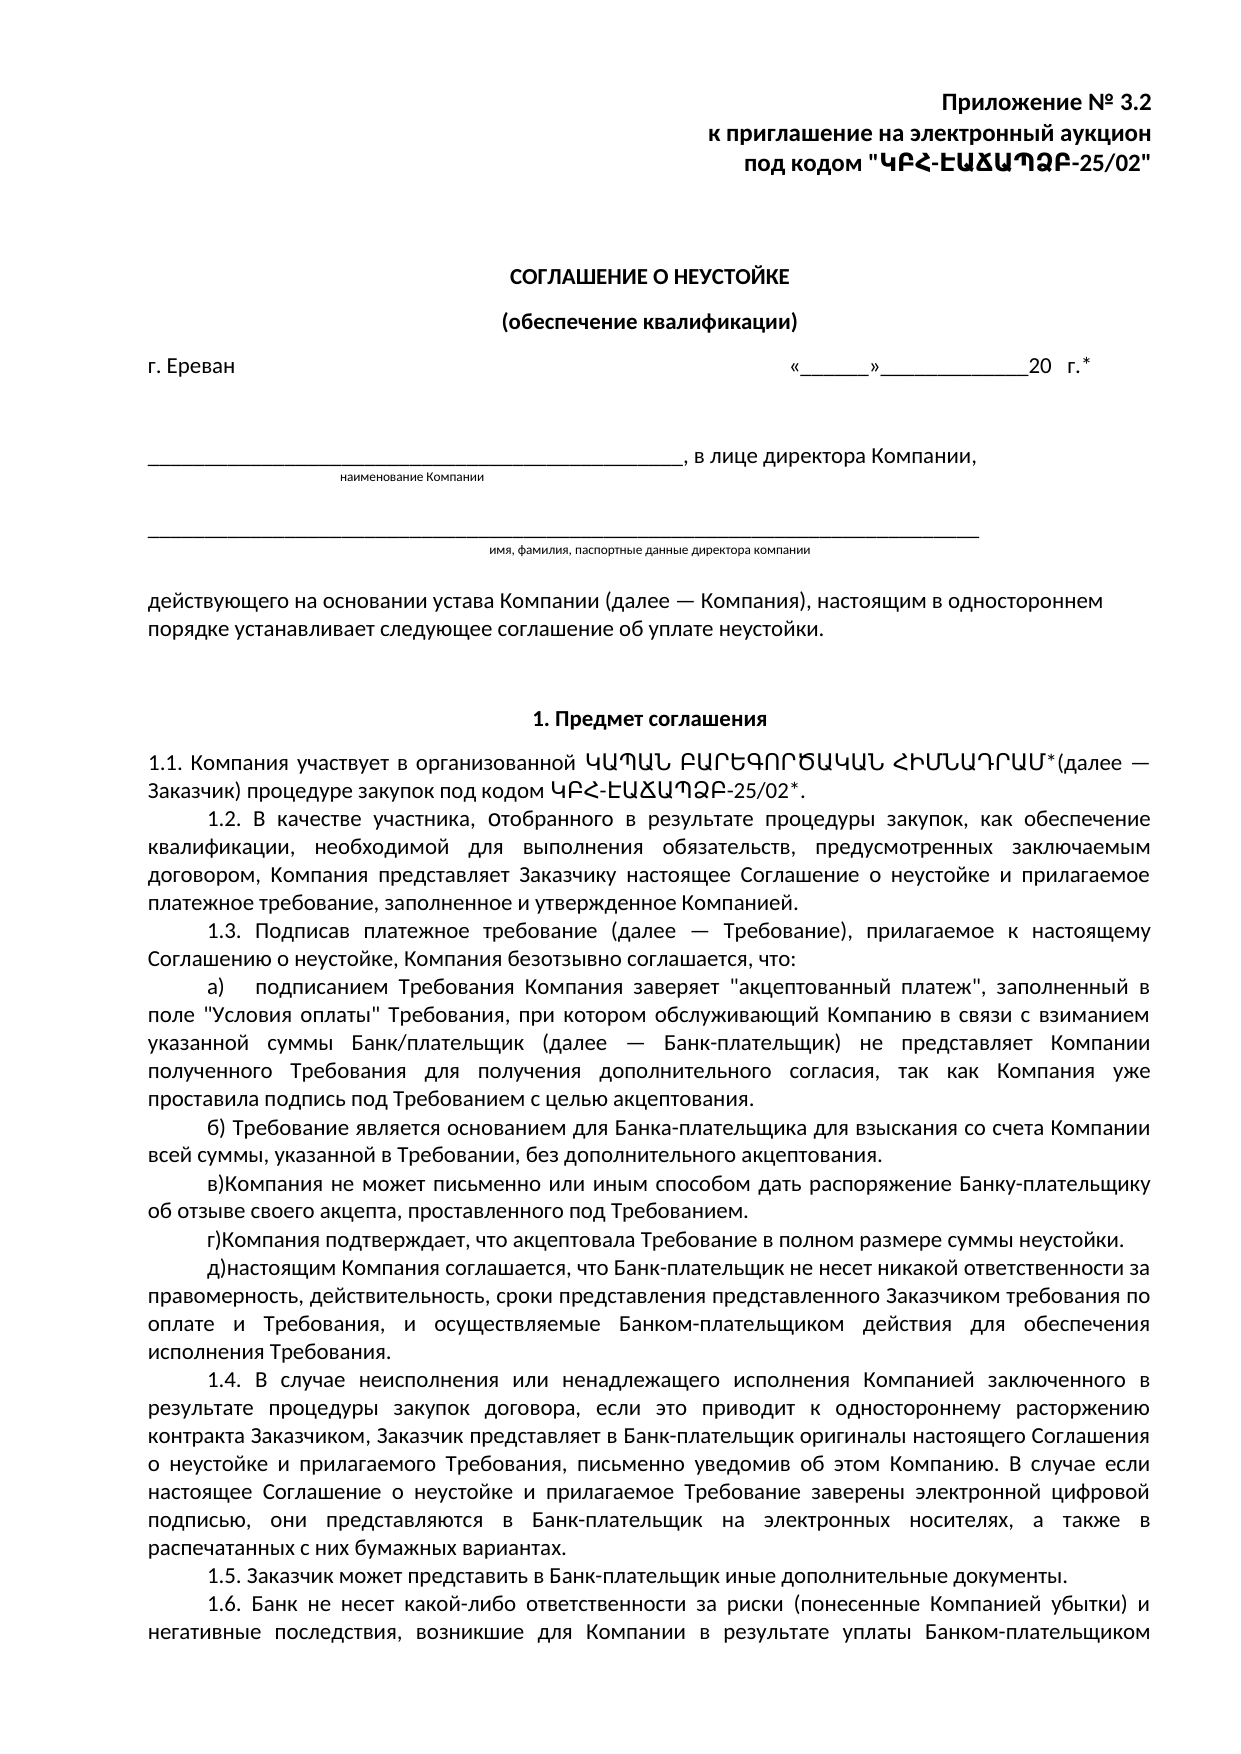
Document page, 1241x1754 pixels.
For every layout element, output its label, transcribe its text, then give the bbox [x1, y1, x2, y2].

text _________________________________________________________________________ [148, 513, 1152, 542]
text а) подписанием Требования Компания заверяет "акцептованный платеж", заполненный в поле "Условия оплаты" Требования, при котором обслуживающий Компанию в связи с взиманием указанной суммы Банк/плательщик (далее — Банк-плательщик) не представляет Компании полученного Требования для получения дополнительного согласия, так как Компания уже проставила подпись под Требованием с целью акцептования. [148, 972, 1152, 1113]
text 1.2. В качестве участника, օтобранного в результате процедуры закупок, как обеспечение квалификации, необходимой для выполнения обязательств, предусмотренных заключаемым договором, Kомпания представляет Заказчику настоящее Соглашение о неустойке и прилагаемое платежное требование, заполненное и утвержденное Компанией. [148, 804, 1152, 916]
text действующего на основании устава Компании (далее — Компания), настоящим в одностороннем [148, 586, 1152, 614]
text _______________________________________________, в лице директора Компании, [148, 441, 1152, 469]
table_header г. Ереван [136, 351, 635, 396]
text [148, 1589, 1152, 1645]
text д)настоящим Компания соглашается, что Банк-плательщик не несет никакой ответственности за правомерность, действительность, сроки представления представленного Заказчиком требования по оплате и Требования, и осуществляемые Банком-плательщиком действия для обеспечения исполнения Требования. [148, 1253, 1152, 1365]
text к приглашение на электронный аукцион [177, 117, 1152, 147]
text наименование Компании [340, 469, 1152, 497]
text г)Компания подтверждает, что акцептовала Требование в полном размере суммы неустойки. [148, 1225, 1152, 1253]
text имя, фамилия, паспортные данные директора компании [148, 542, 1152, 569]
text под кодом "ԿԲՀ-ԷԱՃԱՊՁԲ-25/02" [177, 147, 1152, 178]
text (обеспечение квалификации) [148, 307, 1152, 335]
text порядке устанавливает следующее соглашение об уплате неустойки. [148, 614, 1152, 642]
text 1.4. В случае неисполнения или ненадлежащего исполнения Компанией заключенного в результате процедуры закупок договора, если это приводит к одностороннему расторжению контракта Заказчиком, Заказчик представляет в Банк-плательщик оригиналы настоящего Соглашения о неустойке и прилагаемого Требования, письменно уведомив об этом Компанию. В случае если настоящее Соглашение о неустойке и прилагаемое Требование заверены электронной цифровой подписью, они представляются в Банк-плательщик на электронных носителях, а также в распечатанных с них бумажных вариантах. [148, 1365, 1152, 1561]
text Приложение № 3.2 [148, 86, 1152, 117]
text 1.5. Заказчик может представить в Банк-плательщик иные дополнительные документы. [148, 1561, 1152, 1589]
text 1.3. Подписав платежное требование (далее — Требование), прилагаемое к настоящему Соглашению о неустойке, Компания безотзывно соглашается, что: [148, 916, 1152, 972]
text 1. Предмет соглашения [148, 704, 1152, 732]
text 1.1. Компания участвует в организованной ԿԱՊԱՆ ԲԱՐԵԳՈՐԾԱԿԱՆ ՀԻՄՆԱԴՐԱՄ*(далее — Заказчик) процедуре закупок под кодом ԿԲՀ-ԷԱՃԱՊՁԲ-25/02*. [148, 748, 1152, 804]
text в)Компания не может письменно или иным способом дать распоряжение Банку-плательщику об отзыве своего акцепта, проставленного под Требованием. [148, 1169, 1152, 1225]
text б) Требование является основанием для Банка-плательщика для взыскания со счета Компании всей суммы, указанной в Требовании, без дополнительного акцептования. [148, 1113, 1152, 1169]
table_header «______»_____________20 г.* [635, 351, 1104, 396]
text СОГЛАШЕНИЕ О НЕУСТОЙКЕ [148, 262, 1152, 290]
